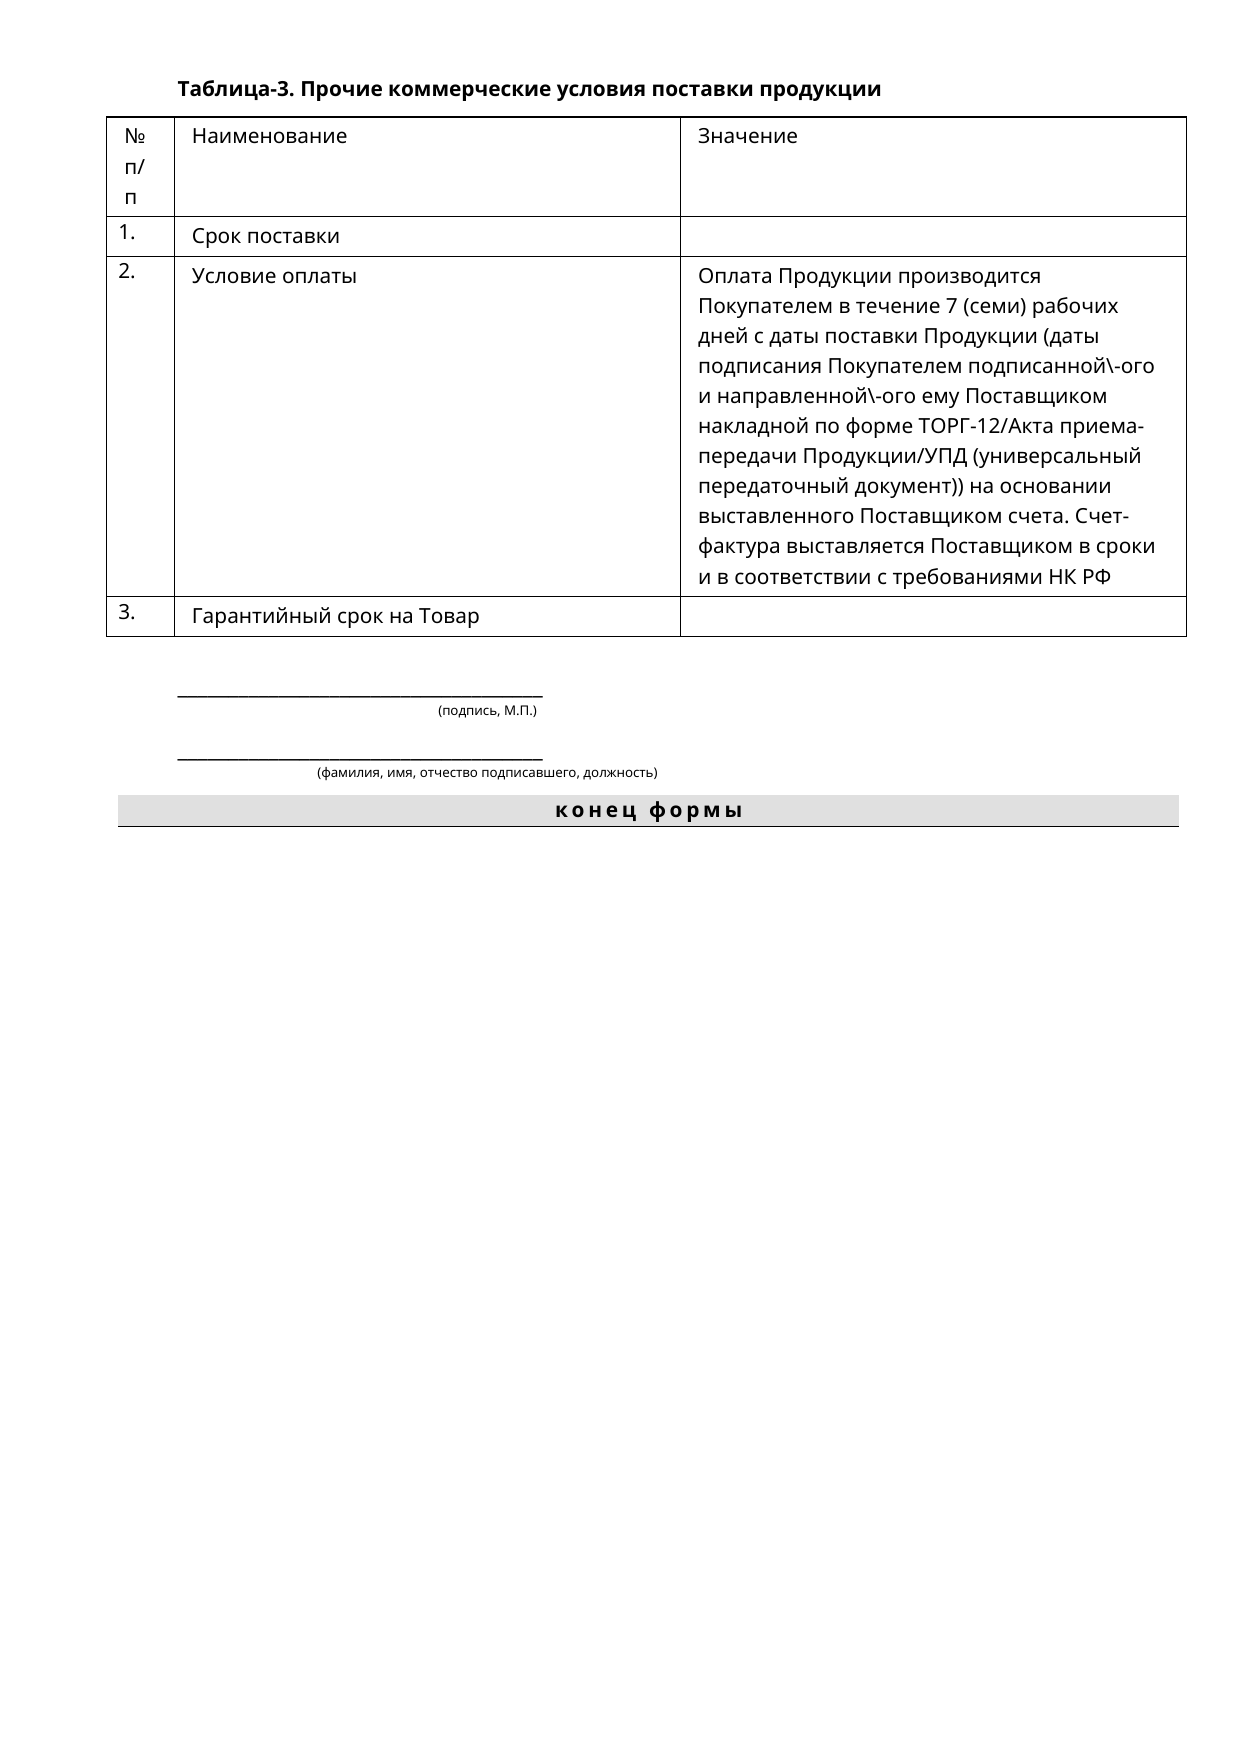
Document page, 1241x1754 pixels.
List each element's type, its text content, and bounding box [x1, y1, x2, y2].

text конец формы [118, 795, 1179, 826]
table_cell Условие оплаты [175, 257, 680, 596]
table_cell Гарантийный срок на Товар [175, 597, 680, 636]
table_header Значение [681, 118, 1186, 216]
table_header № п/п [107, 118, 174, 216]
table_cell [107, 257, 174, 596]
table_cell Срок поставки [175, 217, 680, 256]
text ____________________________________ [118, 733, 1181, 764]
table_header Наименование [175, 118, 680, 216]
table_cell [107, 217, 174, 256]
table_cell [681, 597, 1186, 636]
text Таблица-3. Прочие коммерческие условия поставки продукции [118, 74, 1181, 102]
text ____________________________________ [118, 670, 1181, 701]
table_cell Оплата Продукции производится Покупателем в течение 7 (семи) рабочих дней с даты поставки Продукции (даты подписания Покупателем подписанной\-ого и направленной\-ого ему Поставщиком накладной по форме ТОРГ-12/Акта приема-передачи Продукции/УПД (универсальный передаточный документ)) на основании выставленного Поставщиком счета. Счет-фактура выставляется Поставщиком в сроки и в соответствии с требованиями НК РФ [681, 257, 1186, 596]
table_cell [681, 217, 1186, 256]
text (подпись, М.П.) [118, 701, 797, 733]
text (фамилия, имя, отчество подписавшего, должность) [118, 764, 797, 795]
table_cell [107, 597, 174, 636]
